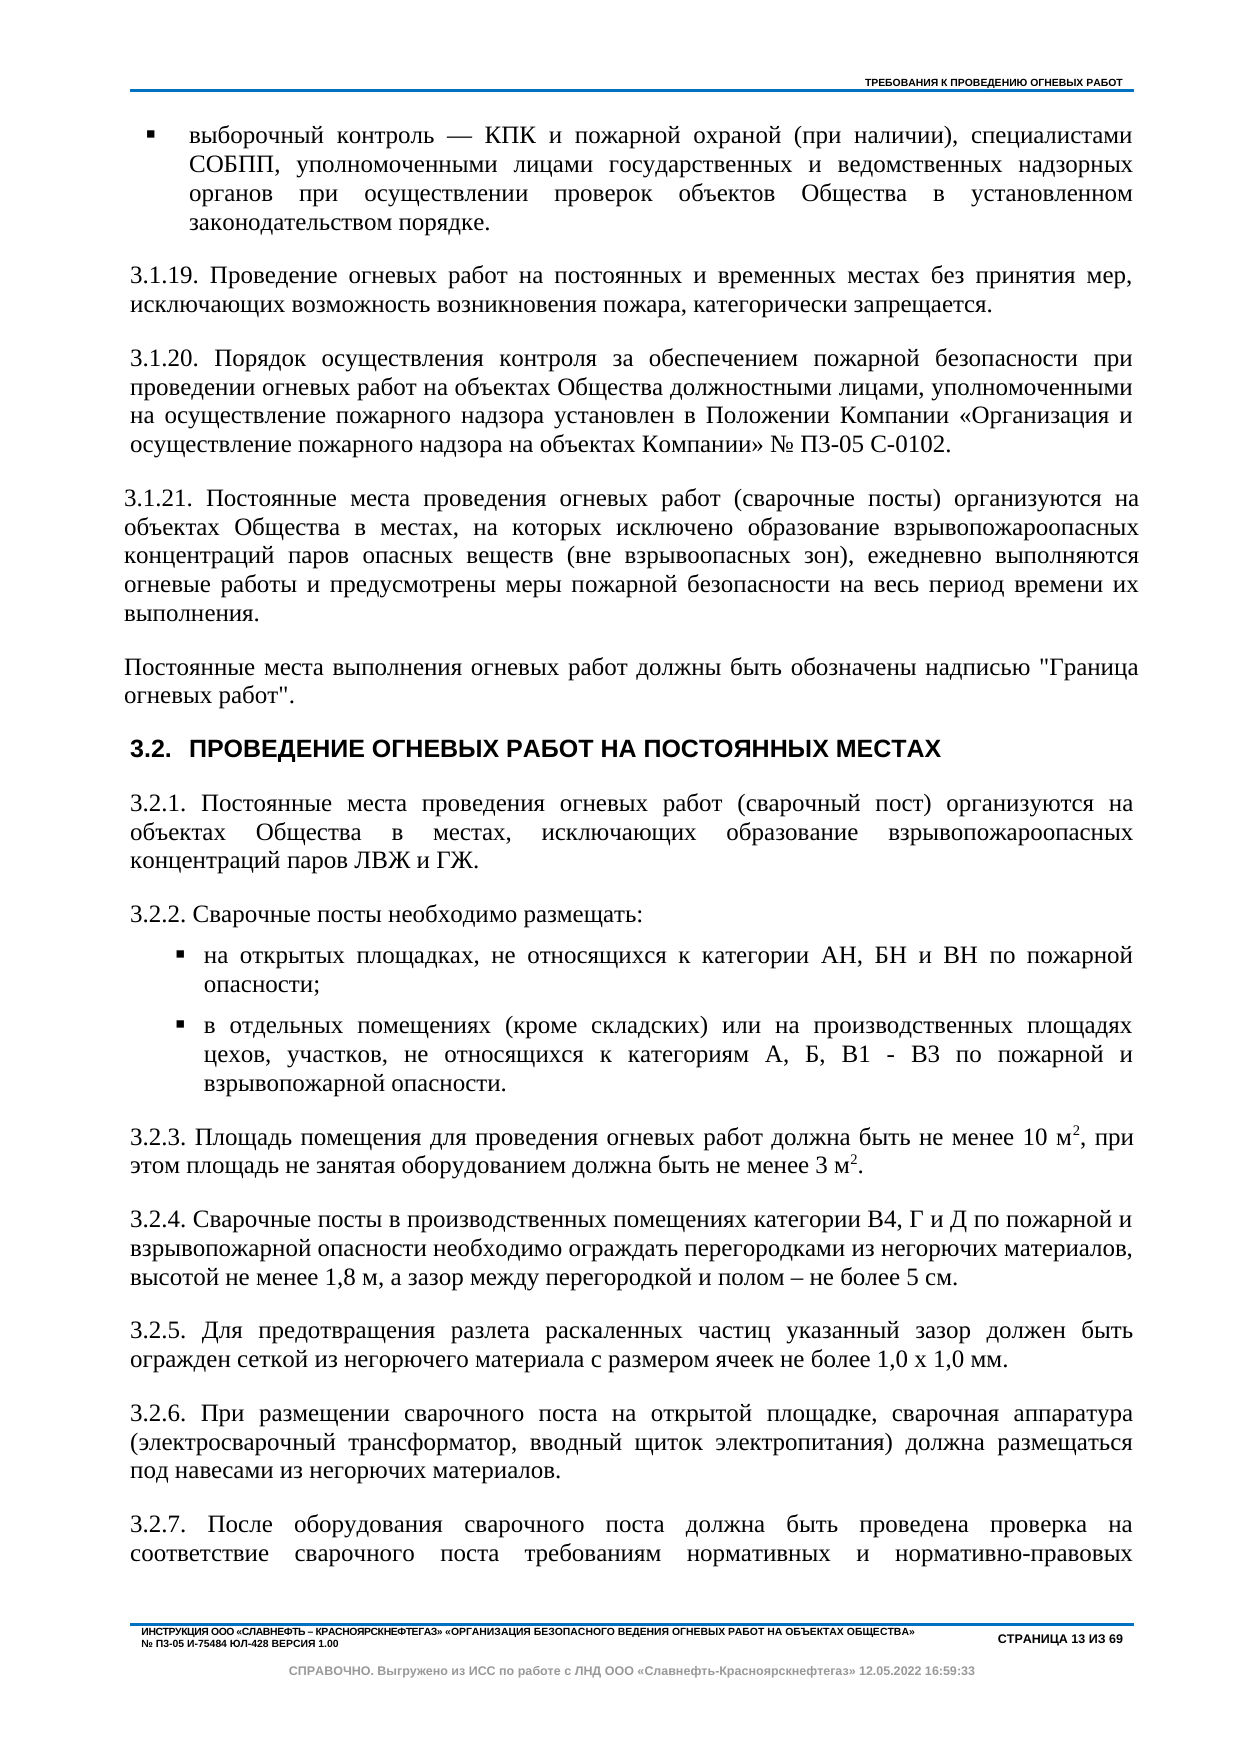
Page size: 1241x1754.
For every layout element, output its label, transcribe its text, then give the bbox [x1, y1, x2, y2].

text Постоянные места выполнения огневых работ должны быть обозначены надписью "Граница огневых работ". [124, 652, 1140, 709]
text 3.2.3. Площадь помещения для проведения огневых работ должна быть не менее 10 м2, при этом площадь не занятая оборудованием должна быть не менее 3 м2. [130, 1122, 1134, 1179]
list на открытых площадках, не относящихся к категории АН, БН и ВН по пожарной опасности; [174, 941, 1134, 998]
text 3.2.4. Сварочные посты в производственных помещениях категории В4, Г и Д по пожарной и взрывопожарной опасности необходимо ограждать перегородками из негорючих материалов, высотой не менее 1,8 м, а зазор между перегородкой и полом – не более 5 см. [130, 1204, 1134, 1291]
text 3.2.2. Сварочные посты необходимо размещать: [130, 899, 1134, 928]
list в отдельных помещениях (кроме складских) или на производственных площадях цехов, участков, не относящихся к категориям А, Б, В1 - В3 по пожарной и взрывопожарной опасности. [174, 1011, 1134, 1097]
text 3.2.5. Для предотвращения разлета раскаленных частиц указанный зазор должен быть огражден сеткой из негорючего материала с размером ячеек не более 1,0 х 1,0 мм. [130, 1316, 1134, 1373]
text 3.2.1. Постоянные места проведения огневых работ (сварочный пост) организуются на объектах Общества в местах, исключающих образование взрывопожароопасных концентраций паров ЛВЖ и ГЖ. [130, 788, 1134, 874]
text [130, 1509, 1134, 1567]
text 3.2.6. При размещении сварочного поста на открытой площадке, сварочная аппаратура (электросварочный трансформатор, вводный щиток электропитания) должна размещаться под навесами из негорючих материалов. [130, 1398, 1134, 1484]
subtitle ПРОВЕДЕНИЕ ОгНЕВЫХ РАБОТ НА ПОСТОЯННЫХ МЕСТАХ [130, 734, 1134, 763]
text 3.1.19. Проведение огневых работ на постоянных и временных местах без принятия мер, исключающих возможность возникновения пожара, категорически запрещается. [130, 261, 1134, 318]
text 3.1.21. Постоянные места проведения огневых работ (сварочные посты) организуются на объектах Общества в местах, на которых исключено образование взрывопожароопасных концентраций паров опасных веществ (вне взрывоопасных зон), ежедневно выполняются огневые работы и предусмотрены меры пожарной безопасности на весь период времени их выполнения. [124, 483, 1140, 627]
text 3.1.20. Порядок осуществления контроля за обеспечением пожарной безопасности при проведении огневых работ на объектах Общества должностными лицами, уполномоченными на осуществление пожарного надзора установлен в Положении Компании «Организация и осуществление пожарного надзора на объектах Компании» № П3-05 С-0102. [130, 343, 1134, 458]
list выборочный контроль — КПК и пожарной охраной (при наличии), специалистами СОБПП, уполномоченными лицами государственных и ведомственных надзорных органов при осуществлении проверок объектов Общества в установленном законодательством порядке. [145, 121, 1134, 236]
